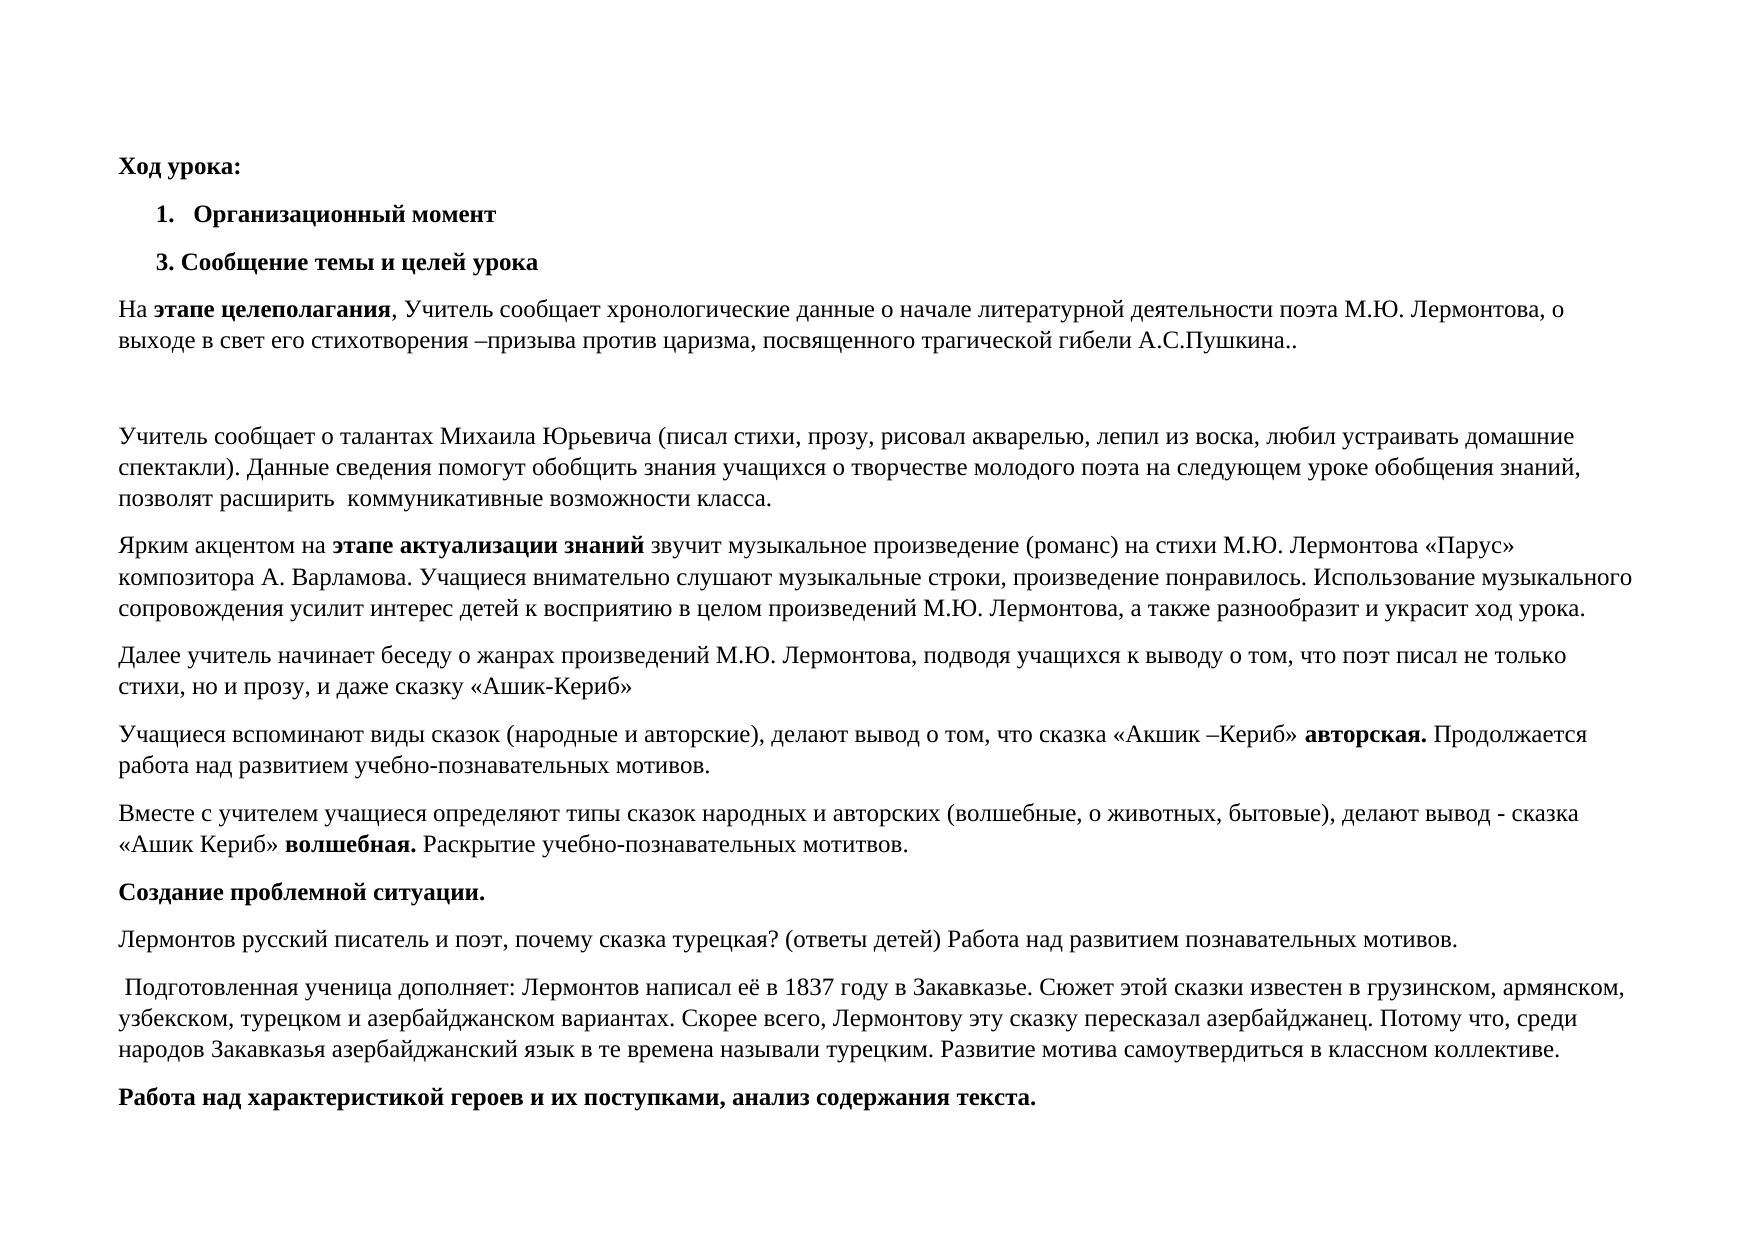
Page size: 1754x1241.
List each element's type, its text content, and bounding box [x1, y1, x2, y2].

text Далее учитель начинает беседу о жанрах произведений М.Ю. Лермонтова, подводя учащихся к выводу о том, что поэт писал не только стихи, но и прозу, и даже сказку «Ашик-Кериб» [118, 640, 1636, 700]
list Организационный момент [156, 199, 1636, 228]
text Ход урока: [118, 151, 1636, 180]
text Ярким акцентом на этапе актуализации знаний звучит музыкальное произведение (романс) на стихи М.Ю. Лермонтова «Парус» композитора А. Варламова. Учащиеся внимательно слушают музыкальные строки, произведение понравилось. Использование музыкального сопровождения усилит интерес детей к восприятию в целом произведений М.Ю. Лермонтова, а также разнообразит и украсит ход урока. [118, 531, 1636, 621]
text На этапе целеполагания, Учитель сообщает хронологические данные о начале литературной деятельности поэта М.Ю. Лермонтова, о выходе в свет его стихотворения –призыва против царизма, посвященного трагической гибели А.С.Пушкина.. [118, 294, 1636, 354]
text Вместе с учителем учащиеся определяют типы сказок народных и авторских (волшебные, о животных, бытовые), делают вывод - сказка «Ашик Кериб» волшебная. Раскрытие учебно-познавательных мотитвов. [118, 798, 1636, 858]
text 3. Сообщение темы и целей урока [118, 247, 1636, 275]
text Учащиеся вспоминают виды сказок (народные и авторские), делают вывод о том, что сказка «Акшик –Кериб» авторская. Продолжается работа над развитием учебно-познавательных мотивов. [118, 719, 1636, 779]
text Лермонтов русский писатель и поэт, почему сказка турецкая? (ответы детей) Работа над развитием познавательных мотивов. [118, 924, 1636, 953]
text Учитель сообщает о талантах Михаила Юрьевича (писал стихи, прозу, рисовал акварелью, лепил из воска, любил устраивать домашние спектакли). Данные сведения помогут обобщить знания учащихся о творчестве молодого поэта на следующем уроке обобщения знаний, позволят расширить коммуникативные возможности класса. [118, 421, 1636, 512]
text Создание проблемной ситуации. [118, 877, 1636, 905]
text Работа над характеристикой героев и их поступками, анализ содержания текста. [118, 1082, 1636, 1111]
text Подготовленная ученица дополняет: Лермонтов написал её в 1837 году в Закавказье. Сюжет этой сказки известен в грузинском, армянском, узбекском, турецком и азербайджанском вариантах. Скорее всего, Лермонтову эту сказку пересказал азербайджанец. Потому что, среди народов Закавказья азербайджанский язык в те времена называли турецким. Развитие мотива самоутвердиться в классном коллективе. [118, 972, 1636, 1063]
